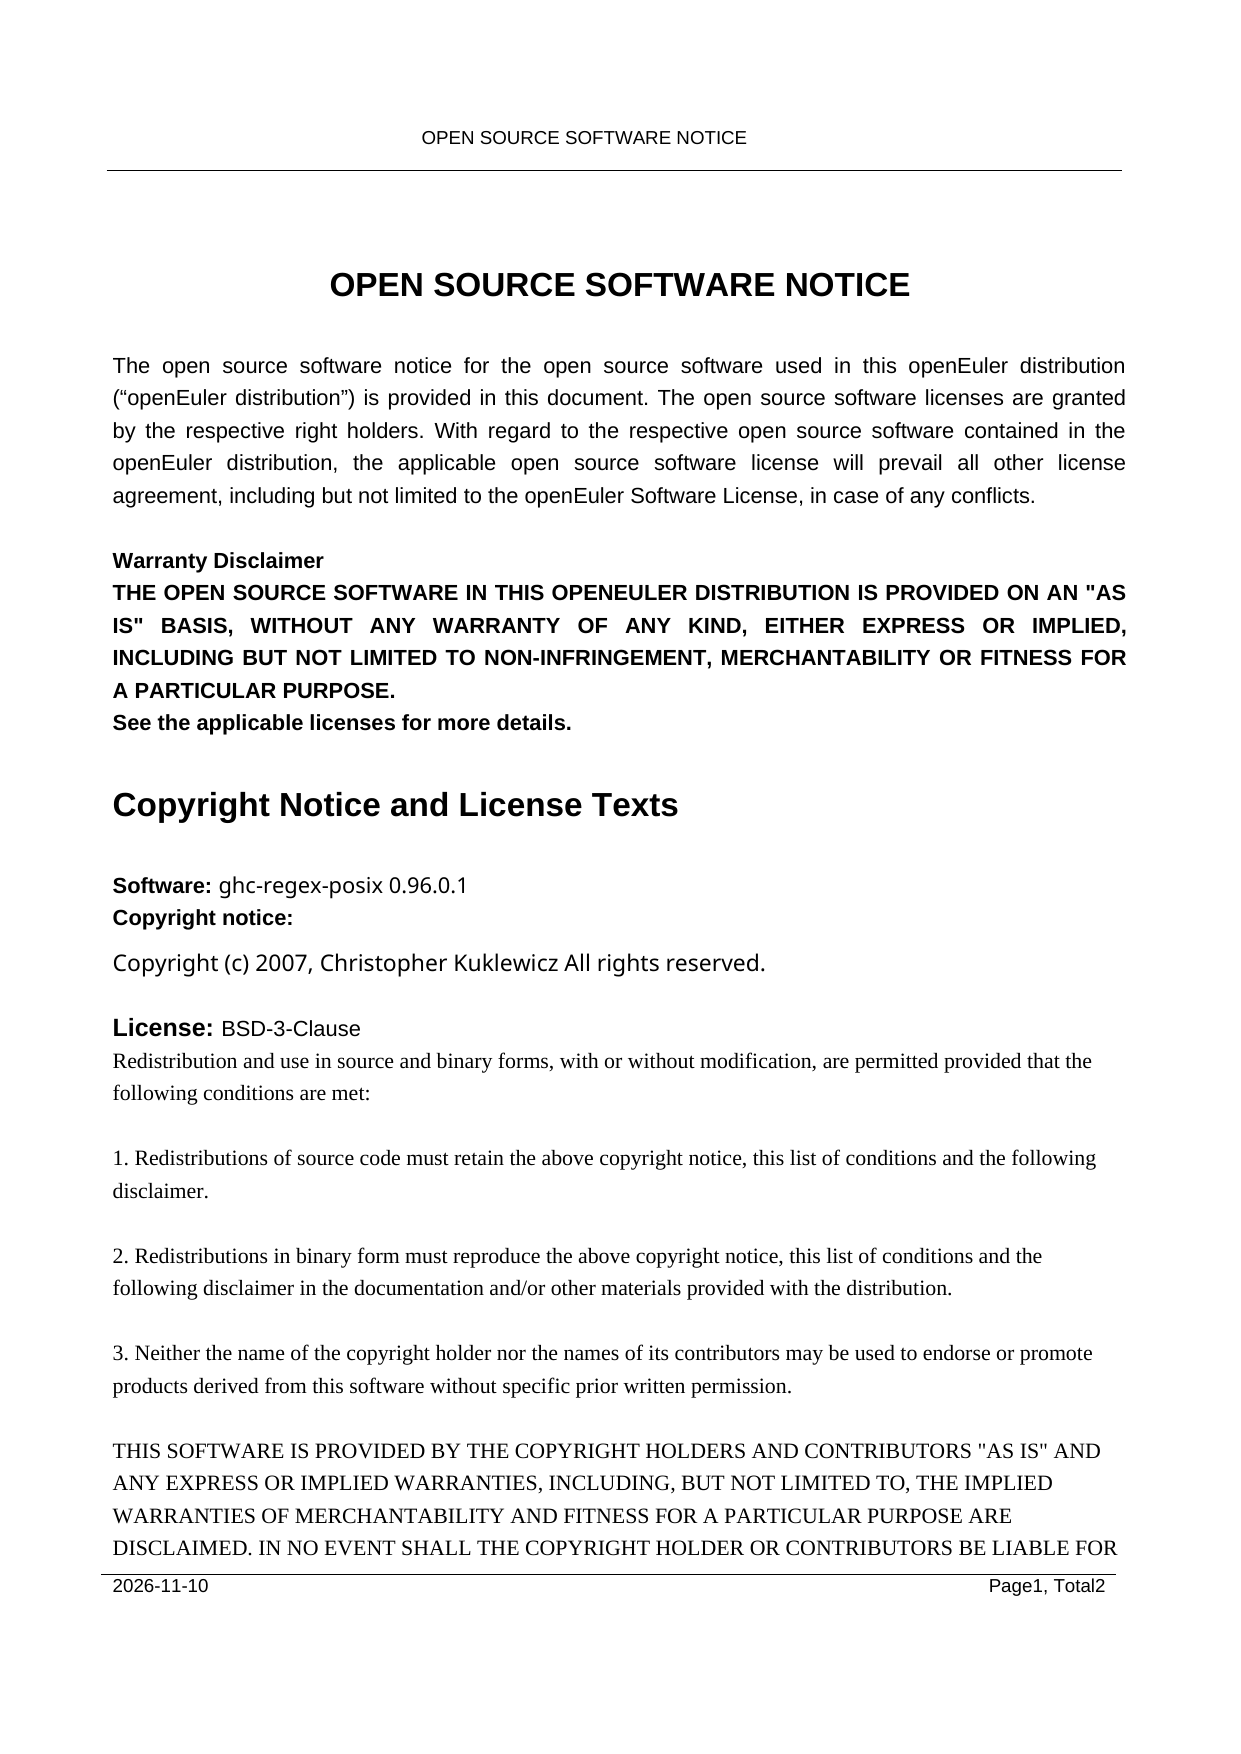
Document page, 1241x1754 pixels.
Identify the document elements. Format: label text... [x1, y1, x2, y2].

text License: BSD-3-Clause [112, 1012, 1128, 1044]
text OPEN SOURCE SOFTWARE NOTICE [112, 251, 1128, 316]
title Software: ghc-regex-posix 0.96.0.1 [112, 869, 1128, 901]
text Warranty Disclaimer [112, 544, 1128, 576]
text The open source software notice for the open source software used in this openEuler distribution (“openEuler distribution”) is provided in this document. The open source software licenses are granted by the respective right holders. With regard to the respective open source software contained in the openEuler distribution, the applicable open source software license will prevail all other license agreement, including but not limited to the openEuler Software License, in case of any conflicts. [112, 349, 1128, 511]
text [112, 1044, 1128, 1564]
text THE OPEN SOURCE SOFTWARE IN THIS OPENEULER DISTRIBUTION IS PROVIDED ON AN "AS IS" BASIS, WITHOUT ANY WARRANTY OF ANY KIND, EITHER EXPRESS OR IMPLIED, INCLUDING BUT NOT LIMITED TO NON-INFRINGEMENT, MERCHANTABILITY OR FITNESS FOR A PARTICULAR PURPOSE. See the applicable licenses for more details. [112, 576, 1128, 739]
text Copyright (c) 2007, Christopher Kuklewicz All rights reserved. [112, 947, 1128, 1012]
text Copyright Notice and License Texts [112, 771, 1128, 836]
text Copyright notice: [112, 901, 1128, 934]
